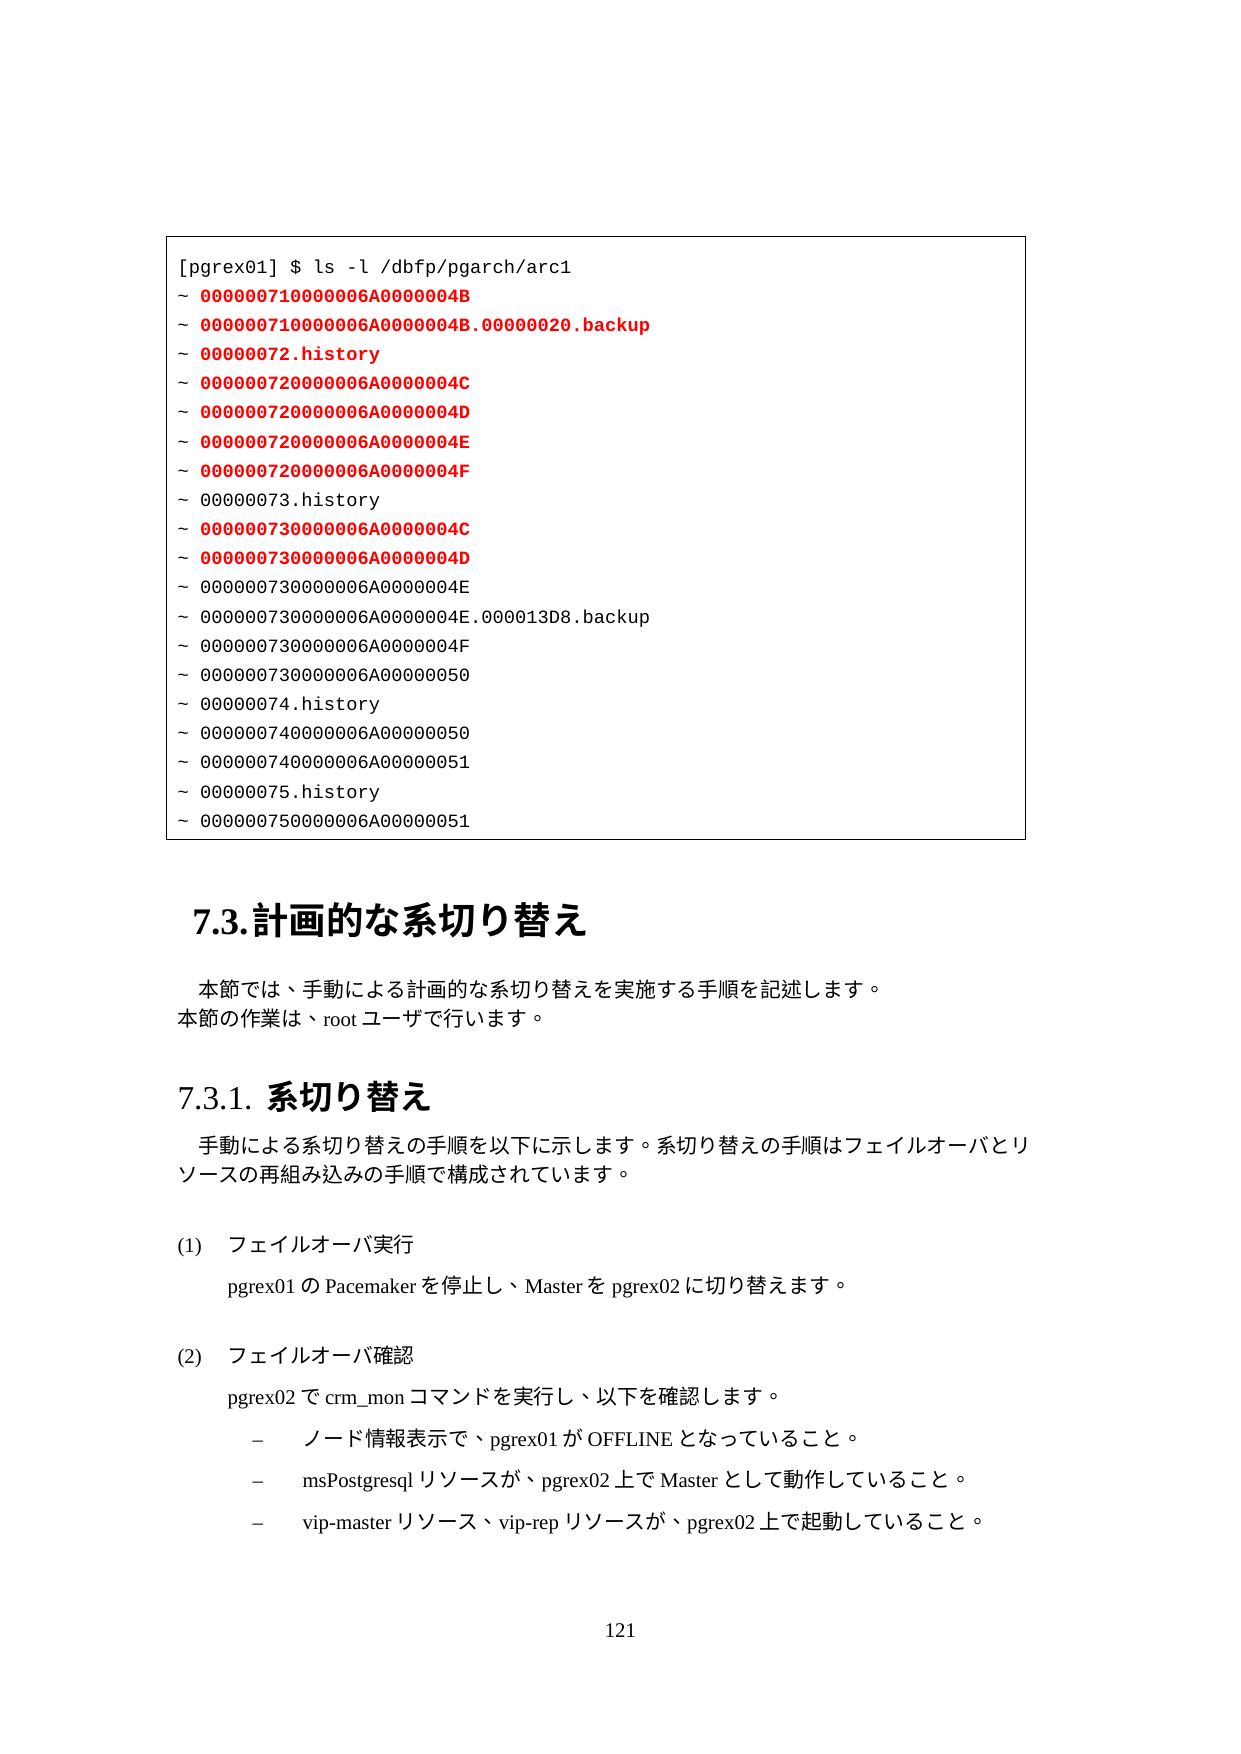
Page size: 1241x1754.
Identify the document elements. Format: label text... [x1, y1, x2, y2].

subtitle 系切り替え [177, 1074, 1063, 1119]
list vip-masterリソース、vip-repリソースが、pgrex02上で起動していること。 [252, 1506, 1054, 1535]
list msPostgresqlリソースが、pgrex02上でMasterとして動作していること。 [252, 1464, 1054, 1494]
text 手動による系切り替えの手順を以下に示します。系切り替えの手順はフェイルオーバとリソースの再組み込みの手順で構成されています。 [177, 1130, 1054, 1188]
list ノード情報表示で、pgrex01がOFFLINEとなっていること。 [252, 1423, 1054, 1452]
list フェイルオーバ確認 [177, 1341, 1063, 1369]
text 本節の作業は、rootユーザで行います。 [177, 1003, 1054, 1032]
list pgrex01のPacemakerを停止し、Masterをpgrex02に切り替えます。 [177, 1271, 1063, 1299]
table_header [pgrex01] $ ls -l /dbfp/pgarch/arc1 ~ 000000710000006A0000004B ~ 000000710000006A0000004B.00000020.backup ~ 00000072.history ~ 000000720000006A0000004C ~ 000000720000006A0000004D ~ 000000720000006A0000004E ~ 000000720000006A0000004F ~ 00000073.history ~ 000000730000006A0000004C ~ 000000730000006A0000004D ~ 000000730000006A0000004E ~ 000000730000006A0000004E.000013D8.backup ~ 000000730000006A0000004F ~ 000000730000006A00000050 ~ 00000074.history ~ 000000740000006A00000050 ~ 000000740000006A00000051 ~ 00000075.history ~ 000000750000006A00000051 [167, 237, 1025, 839]
text 本節では、手動による計画的な系切り替えを実施する手順を記述します。 [177, 974, 1054, 1003]
list フェイルオーバ実行 [177, 1230, 1063, 1258]
list pgrex02でcrm_monコマンドを実行し、以下を確認します。 [177, 1382, 1063, 1410]
subtitle 計画的な系切り替え [192, 894, 1063, 945]
